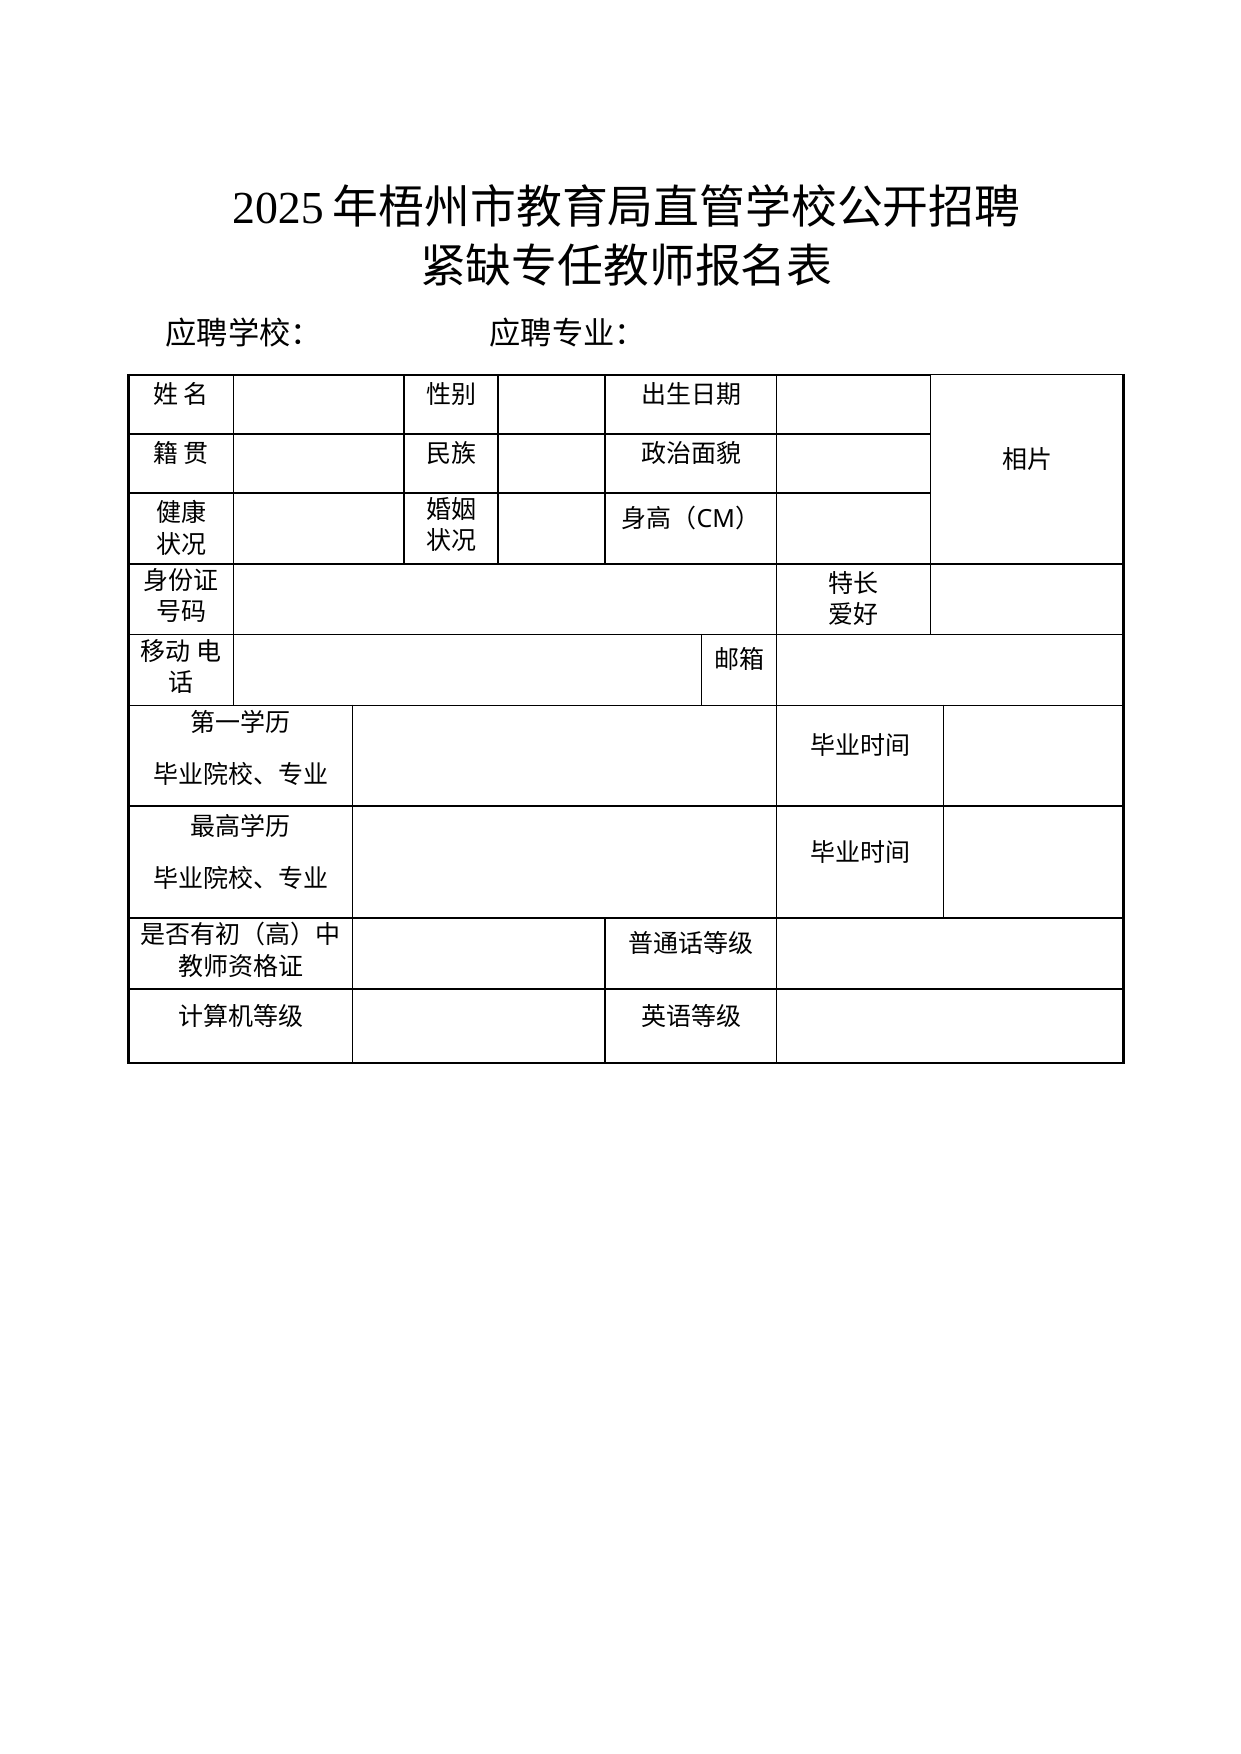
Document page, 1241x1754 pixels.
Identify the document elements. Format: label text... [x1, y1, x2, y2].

table_cell 普通话等级 [606, 919, 776, 988]
table_cell 邮箱 [702, 635, 776, 704]
table_header [777, 376, 930, 433]
table_cell [777, 435, 930, 492]
table_header [499, 376, 604, 433]
table_header 出生日期 [606, 376, 776, 433]
table_cell [353, 706, 776, 805]
table_cell [499, 494, 604, 563]
table_cell [353, 990, 604, 1062]
table_header 姓 名 [130, 376, 233, 433]
table_header 性别 [405, 376, 497, 433]
table_cell 计算机等级 [130, 990, 352, 1062]
table_header [234, 376, 403, 433]
table_header 相片 [931, 375, 1122, 563]
table_cell 英语等级 [606, 990, 776, 1062]
table_cell [944, 807, 1122, 917]
table_cell 最高学历 毕业院校、专业 [130, 807, 352, 917]
table_cell [499, 435, 604, 492]
table_cell [353, 807, 776, 917]
table_cell 身高（CM） [606, 494, 776, 563]
table_cell 民族 [405, 435, 497, 492]
text 紧缺专任教师报名表 [165, 235, 1087, 294]
table_cell 政治面貌 [606, 435, 776, 492]
table_cell 是否有初（高）中教师资格证 [130, 919, 352, 988]
table_cell [234, 565, 776, 634]
table_cell 移动 电话 [130, 635, 233, 704]
table_cell 毕业时间 [777, 807, 943, 917]
table_cell 特长 爱好 [777, 565, 930, 634]
table_cell [777, 494, 930, 563]
table_cell 毕业时间 [777, 706, 943, 805]
table_cell 第一学历 毕业院校、专业 [130, 706, 352, 805]
text 应聘学校： 应聘专业： [165, 294, 1087, 353]
table_cell [234, 435, 403, 492]
table_cell [777, 919, 1122, 988]
text 2025年梧州市教育局直管学校公开招聘 [165, 177, 1087, 235]
table_cell [234, 494, 403, 563]
table_cell [234, 635, 701, 704]
table_cell 婚姻状况 [405, 494, 497, 563]
table_cell [944, 706, 1122, 805]
table_cell 身份证号码 [130, 565, 233, 634]
table_cell [931, 565, 1122, 634]
table_cell 健康 状况 [130, 494, 233, 563]
table_cell [777, 990, 1122, 1062]
table_cell 籍 贯 [130, 435, 233, 492]
table_cell [777, 635, 1122, 704]
table_cell [353, 919, 604, 988]
